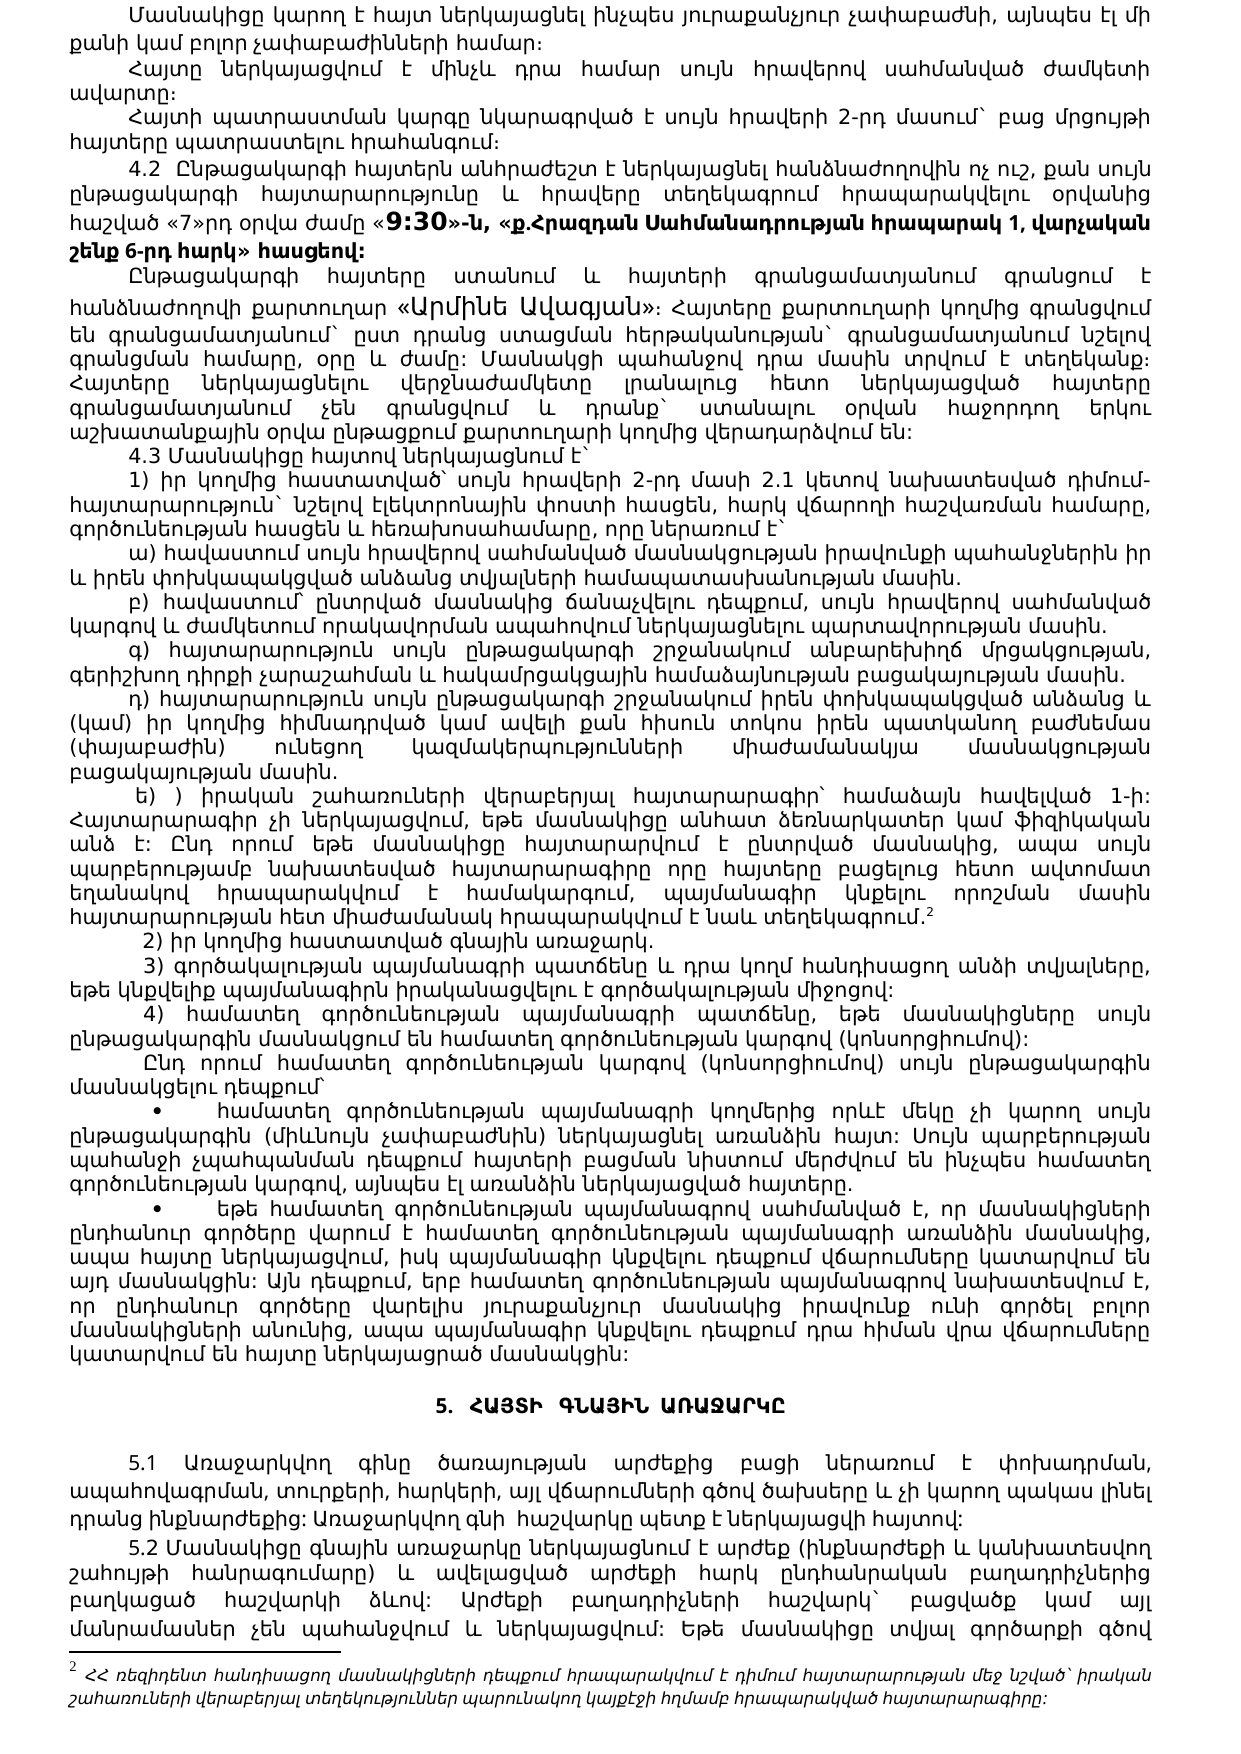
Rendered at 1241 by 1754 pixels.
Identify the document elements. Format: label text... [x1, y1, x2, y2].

text Մասնակիցը կարող է հայտ ներկայացնել ինչպես յուրաքանչյուր չափաբաժնի, այնպես էլ մի քանի կամ բոլոր չափաբաժինների համար։ [69, 0, 1152, 57]
text 5.1 Առաջարկվող գինը ծառայության արժեքից բացի ներառում է փոխադրման, ապահովագրման, տուրքերի, հարկերի, այլ վճարումների գծով ծախսերը և չի կարող պակաս լինել դրանց ինքնարժեքից: Առաջարկվող գնի հաշվարկը պետք է ներկայացվի հայտով: [69, 1448, 1152, 1533]
text ա) հավաստում սույն հրավերով սահմանված մասնակցության իրավունքի պահանջներին իր և իրեն փոխկապակցված անձանց տվյալների համապատասխանության մասին. [69, 541, 1152, 590]
text 1) իր կողմից հաստատված՝ սույն հրավերի 2-րդ մասի 2.1 կետով նախատեսված դիմում-հայտարարություն` նշելով էլեկտրոնային փոստի հասցեն, հարկ վճարողի հաշվառման համարը, գործունեության հասցեն և հեռախոսահամարը, որը ներառում է` [69, 468, 1152, 541]
list եթե համատեղ գործունեության պայմանագրով սահմանված է, որ մասնակիցների ընդհանուր գործերը վարում է համատեղ գործունեության պայմանագրի առանձին մասնակից, ապա հայտը ներկայացվում, իսկ պայմանագիր կնքվելու դեպքում վճարումները կատարվում են այդ մասնակցին: Այն դեպքում, երբ համատեղ գործունեության պայմանագրով նախատեսվում է, որ ընդհանուր գործերը վարելիս յուրաքանչյուր մասնակից իրավունք ունի գործել բոլոր մասնակիցների անունից, ապա պայմանագիր կնքվելու դեպքում դրա հիման վրա վճարումները կատարվում են հայտը ներկայացրած մասնակցին: [69, 1197, 1152, 1366]
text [69, 1533, 1152, 1642]
text Հայտի պատրաստման կարգը նկարագրված է սույն հրավերի 2-րդ մասում` բաց մրցույթի հայտերը պատրաստելու հրահանգում։ [69, 105, 1152, 154]
text գ) հայտարարություն սույն ընթացակարգի շրջանակում անբարեխիղճ մրցակցության, գերիշխող դիրքի չարաշահման և հակամրցակցային համաձայնության բացակայության մասին. [69, 638, 1152, 687]
text 4.3 Մասնակիցը հայտով ներկայացնում է` [69, 444, 1152, 468]
text 3) գործակալության պայմանագրի պատճենը և դրա կողմ հանդիսացող անձի տվյալները, եթե կնքվելիք պայմանագիրն իրականացվելու է գործակալության միջոցով: [69, 954, 1152, 1002]
text 4.2 Ընթացակարգի հայտերն անհրաժեշտ է ներկայացնել հանձնաժողովին ոչ ուշ, քան սույն ընթացակարգի հայտարարությունը և հրավերը տեղեկագրում հրապարակվելու օրվանից հաշված «7»րդ օրվա ժամը «9:30»-ն, «ք.Հրազդան Սահմանադրության հրապարակ 1, վարչական շենք 6-րդ հարկ» հասցեով: [69, 154, 1152, 264]
text Հայտը ներկայացվում է մինչև դրա համար սույն հրավերով սահմանված ժամկետի ավարտը։ [69, 57, 1152, 105]
text 4) համատեղ գործունեության պայմանագրի պատճենը, եթե մասնակիցները սույն ընթացակարգին մասնակցում են համատեղ գործունեության կարգով (կոնսորցիումով): [69, 1002, 1152, 1051]
text ե) ) իրական շահառուների վերաբերյալ հայտարարագիր՝ համաձայն հավելված 1-ի: Հայտարարագիր չի ներկայացվում, եթե մասնակիցը անհատ ձեռնարկատեր կամ ֆիզիկական անձ է: Ընդ որում եթե մասնակիցը հայտարարվում է ընտրված մասնակից, ապա սույն պարբերությամբ նախատեսված հայտարարագիրը որը հայտերը բացելուց հետո ավտոմատ եղանակով հրապարակվում է համակարգում, պայմանագիր կնքելու որոշման մասին հայտարարության հետ միաժամանակ հրապարակվում է նաև տեղեկագրում․ [69, 784, 1152, 929]
list համատեղ գործունեության պայմանագրի կողմերից որևէ մեկը չի կարող սույն ընթացակարգին (միևնույն չափաբաժնին) ներկայացնել առանձին հայտ: Սույն պարբերության պահանջի չպահպանման դեպքում հայտերի բացման նիստում մերժվում են ինչպես համատեղ գործունեության կարգով, այնպես էլ առանձին ներկայացված հայտերը. [69, 1099, 1152, 1197]
text Ընդ որում համատեղ գործունեության կարգով (կոնսորցիումով) սույն ընթացակարգին մասնակցելու դեպքում՝ [69, 1051, 1152, 1099]
text Ընթացակարգի հայտերը ստանում և հայտերի գրանցամատյանում գրանցում է հանձնաժողովի քարտուղար «Արմինե Ավագյան»։ Հայտերը քարտուղարի կողմից գրանցվում են գրանցամատյանում` ըստ դրանց ստացման հերթականության` գրանցամատյանում նշելով գրանցման համարը, օրը և ժամը: Մասնակցի պահանջով դրա մասին տրվում է տեղեկանք։ Հայտերը ներկայացնելու վերջնաժամկետը լրանալուց հետո ներկայացված հայտերը գրանցամատյանում չեն գրանցվում և դրանք` ստանալու օրվան հաջորդող երկու աշխատանքային օրվա ընթացքում քարտուղարի կողմից վերադարձվում են: [69, 264, 1152, 444]
text դ) հայտարարություն սույն ընթացակարգի շրջանակում իրեն փոխկապակցված անձանց և (կամ) իր կողմից հիմնադրված կամ ավելի քան հիսուն տոկոս իրեն պատկանող բաժնեմաս (փայաբաժին) ունեցող կազմակերպությունների միաժամանակյա մասնակցության բացակայության մասին. [69, 687, 1152, 784]
text 5. ՀԱՅՏԻ ԳՆԱՅԻՆ ԱՌԱՋԱՐԿԸ [69, 1391, 1152, 1419]
text 2) իր կողմից հաստատված գնային առաջարկ. [69, 929, 1152, 954]
text բ) հավաստում՝ ընտրված մասնակից ճանաչվելու դեպքում, սույն հրավերով սահմանված կարգով և ժամկետում որակավորման ապահովում ներկայացնելու պարտավորության մասին. [69, 590, 1152, 638]
